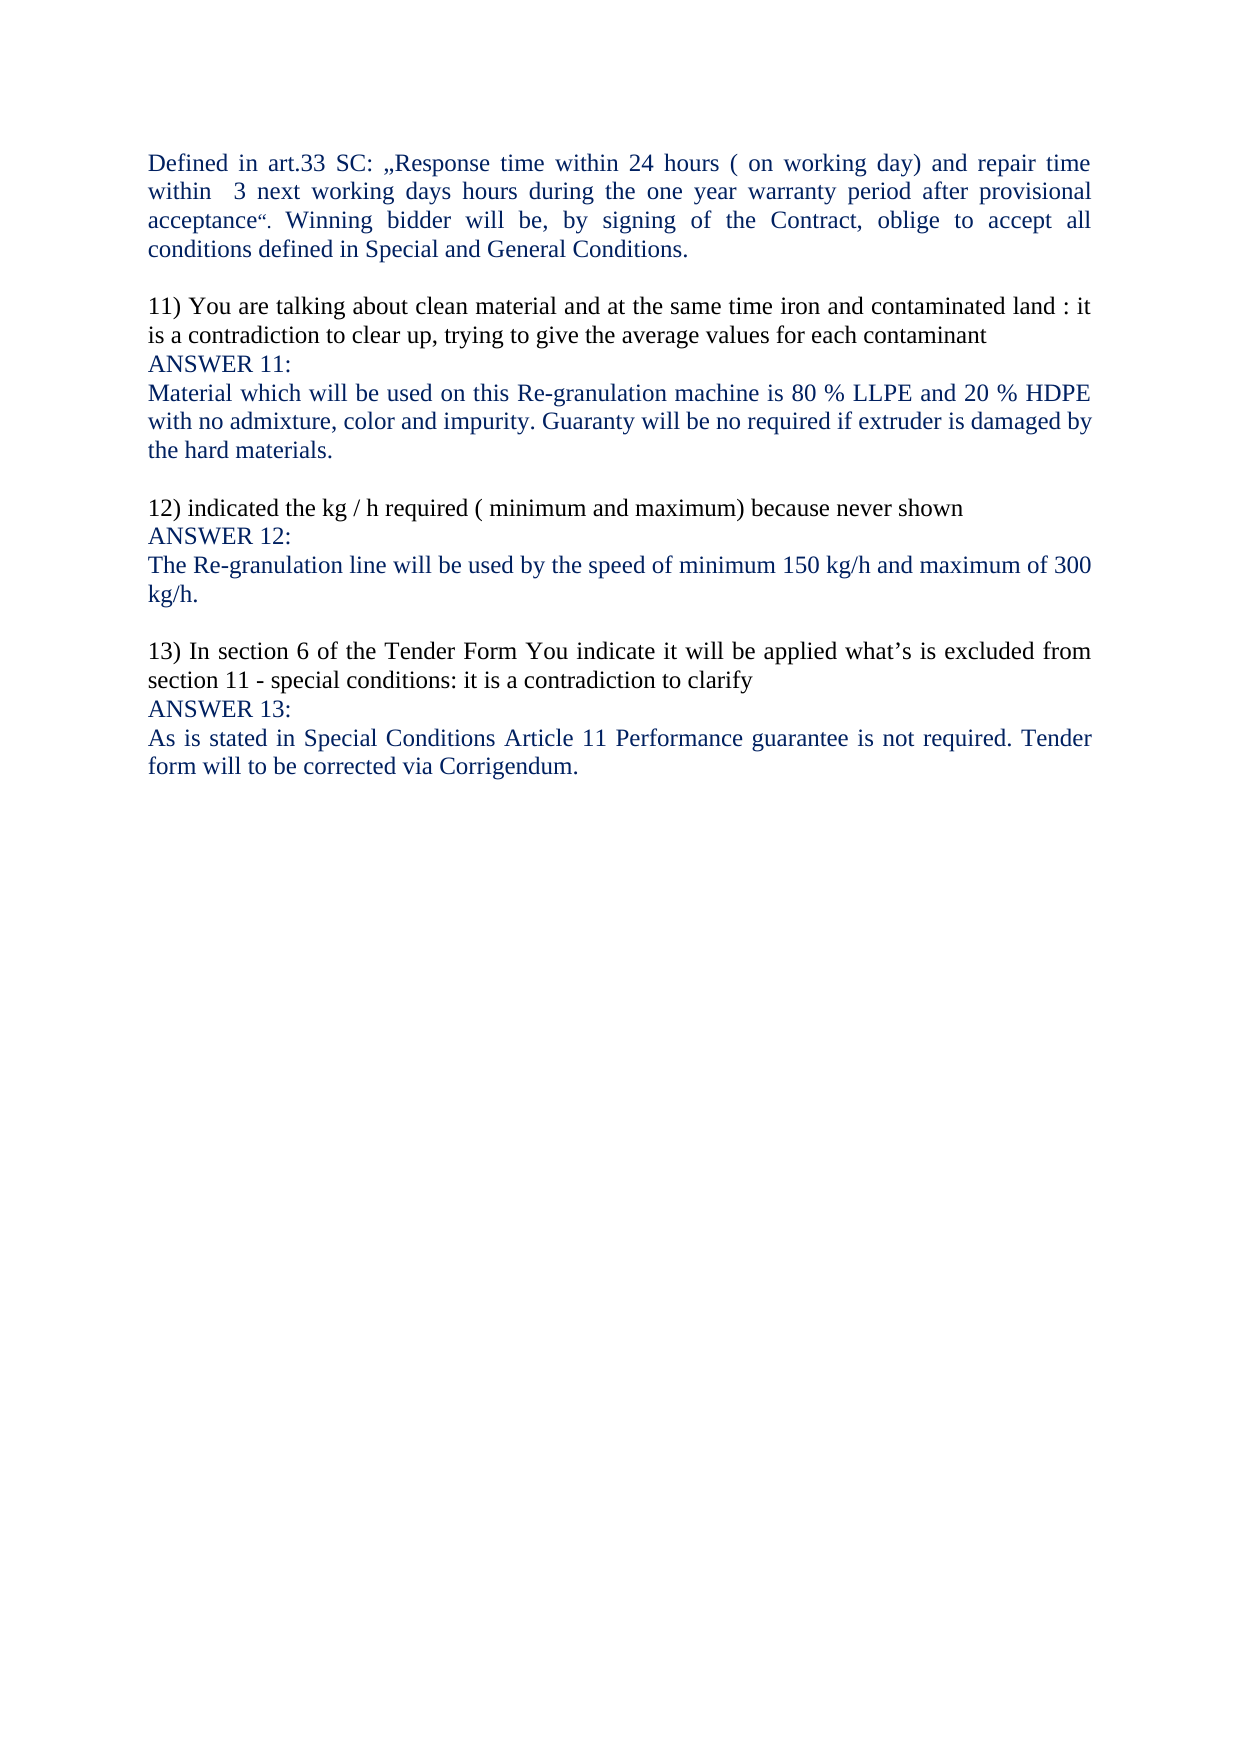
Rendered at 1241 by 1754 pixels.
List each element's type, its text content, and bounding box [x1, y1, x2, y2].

text 12) indicated the kg / h required ( minimum and maximum) because never shown [148, 493, 1093, 521]
text 13) In section 6 of the Tender Form You indicate it will be applied what’s is excluded from section 11 - special conditions: it is a contradiction to clarify [148, 636, 1093, 694]
text Defined in art.33 SC: „Response time within 24 hours ( on working day) and repair time within 3 next working days hours during the one year warranty period after provisional acceptance“. Winning bidder will be, by signing of the Contract, oblige to accept all conditions defined in Special and General Conditions. [148, 148, 1093, 263]
text The Re-granulation line will be used by the speed of minimum 150 kg/h and maximum of 300 kg/h. [148, 550, 1093, 608]
text ANSWER 12: [148, 521, 1093, 550]
text Material which will be used on this Re-granulation machine is 80 % LLPE and 20 % HDPE with no admixture, color and impurity. Guaranty will be no required if extruder is damaged by the hard materials. [148, 378, 1093, 464]
text ANSWER 11: [148, 349, 1093, 378]
text As is stated in Special Conditions Article 11 Performance guarantee is not required. Tender form will to be corrected via Corrigendum. [148, 723, 1093, 780]
text 11) You are talking about clean material and at the same time iron and contaminated land : it is a contradiction to clear up, trying to give the average values for each contaminant [148, 291, 1093, 349]
text ANSWER 13: [148, 694, 1093, 723]
